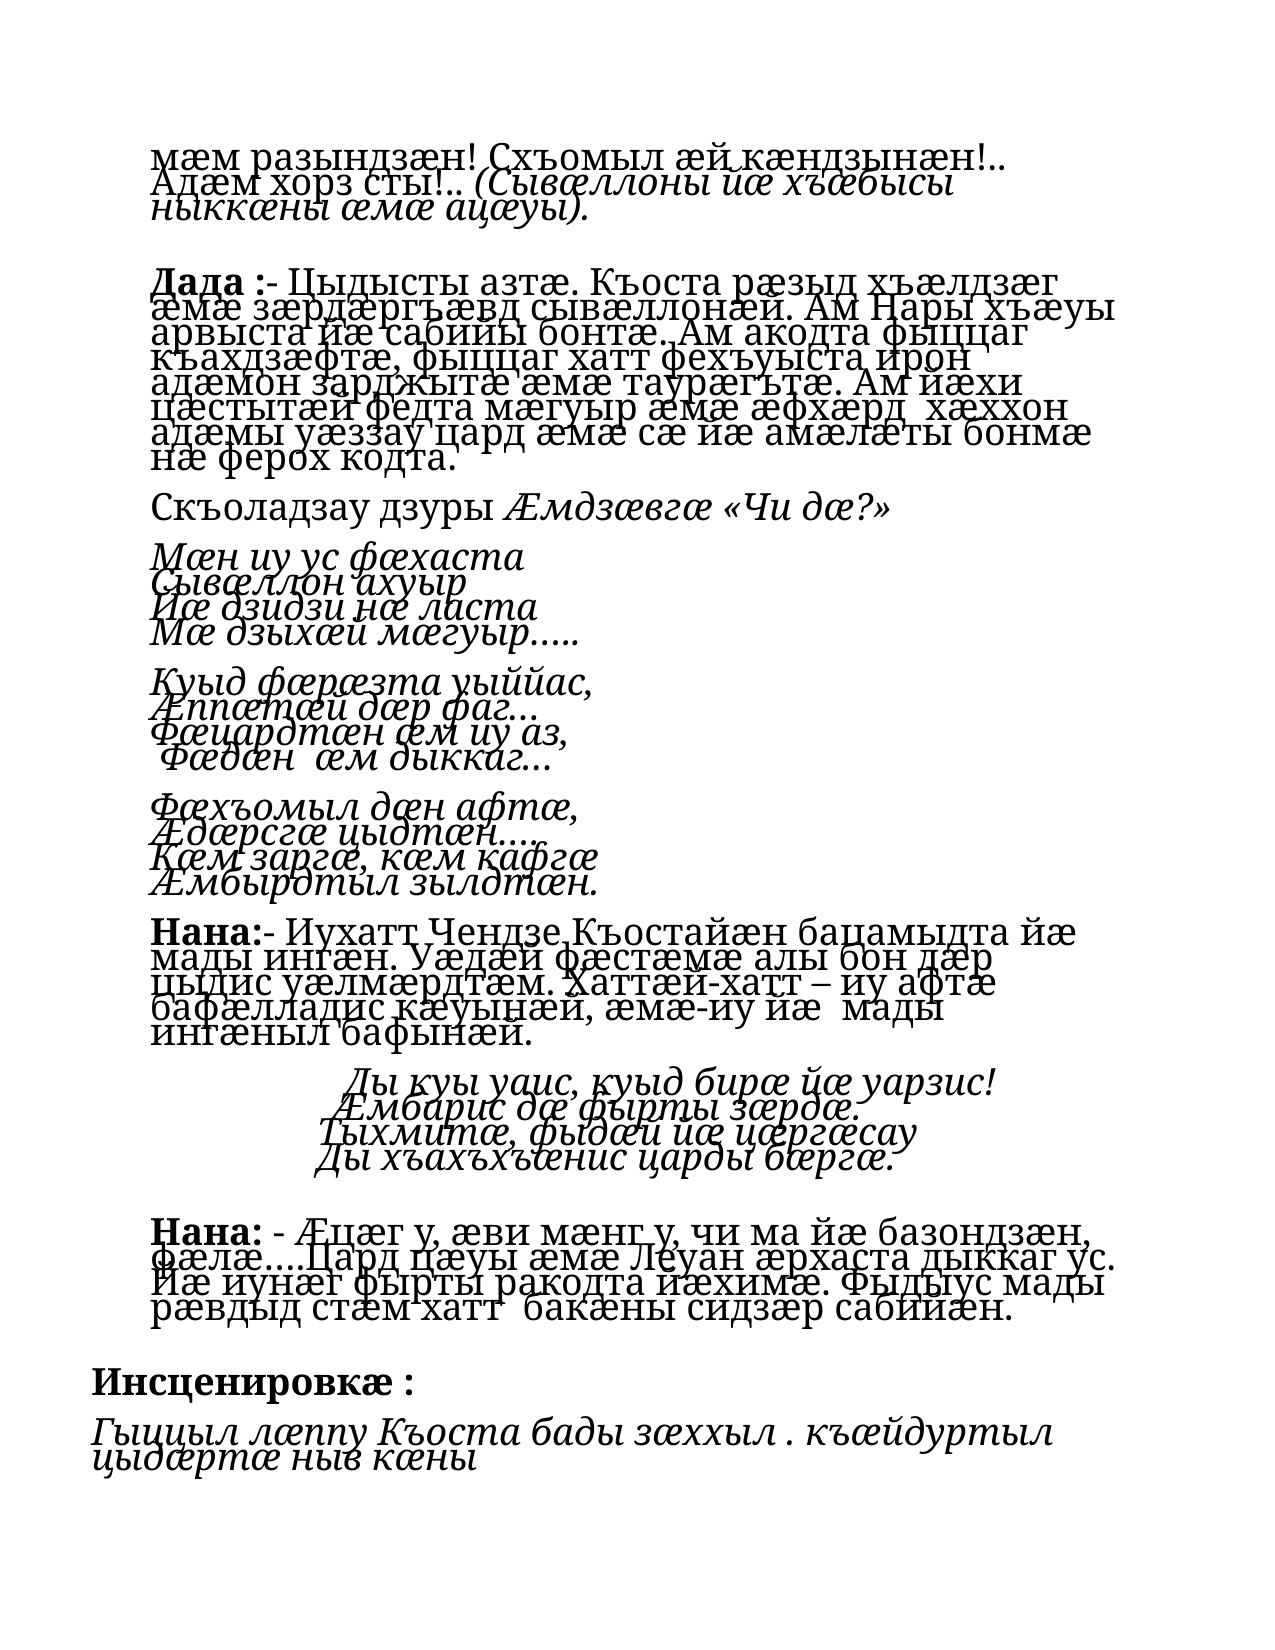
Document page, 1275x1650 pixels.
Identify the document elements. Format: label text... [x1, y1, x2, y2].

text Куыд фæрæзта уыййас, [460, 675, 1125, 700]
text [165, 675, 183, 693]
text Фæцардтæн æм иу аз, [257, 725, 404, 750]
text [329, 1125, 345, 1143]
text Мæн иу ус фæхаста [308, 550, 359, 575]
text Инсценировкæ : [91, 1375, 189, 1400]
text Ды хъахъхъæнис царды бæргæ. [819, 1150, 1125, 1175]
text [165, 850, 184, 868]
text Мæ дзыхæй мæгуыр….. [467, 625, 513, 650]
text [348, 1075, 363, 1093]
text Кæм заргæ, кæм кафгæ [306, 850, 496, 875]
text Æдæрсгæ цыдтæн…. [169, 825, 243, 850]
text Фæхъомыл дæн афтæ, [490, 800, 1125, 825]
text Фæцардтæн æм иу аз, [406, 725, 499, 750]
text Йæ дзидзи нæ ласта [182, 600, 241, 625]
text Гыццыл лæппу Къоста бады зæххыл . къæйдуртыл цыдæртæ ныв кæны [91, 1425, 1125, 1475]
text Фæхъомыл дæн афтæ, [196, 800, 404, 825]
text Нана: - Æцæг у, æви мæнг у, чи ма йæ базондзæн, фæлæ….Цард цæуы æмæ Леуан æрхаста дыккаг ус. Йæ иунæг фырты ракодта йæхимæ. Фыдыус мады рæвдыд стæм хатт бакæны сидзæр сабийæн. [150, 1225, 1125, 1325]
text Кæм заргæ, кæм кафгæ [185, 850, 233, 875]
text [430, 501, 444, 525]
text Ды куы уаис, куыд бирæ йæ уарзис! [620, 1075, 742, 1100]
text Ды хъахъхъæнис царды бæргæ. [224, 1150, 328, 1175]
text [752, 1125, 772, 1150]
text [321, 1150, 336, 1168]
text Мæн иу ус фæхаста [361, 550, 1125, 575]
text Фæдæн æм дыккаг… [150, 750, 1125, 775]
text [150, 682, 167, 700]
text Сывæллон ахуыр [177, 575, 236, 600]
text Куыд фæрæзта уыййас, [376, 675, 458, 700]
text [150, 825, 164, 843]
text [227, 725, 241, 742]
text Мæ дзыхæй мæгуыр….. [512, 625, 1125, 650]
text Æппæтæй дæр фаг… [168, 700, 291, 725]
text Нана:- Иухатт Чендзе Къостайæн бацамыдта йæ мады ингæн. Уæдæй фæстæмæ алы бон дæр цыдис уæлмæрдтæм. Хаттæй-хатт – иу афтæ бафæлладис кæуынæй, æмæ-иу йæ мады ингæныл бафынæй. [150, 925, 1125, 1050]
text Сывæллон ахуыр [239, 575, 298, 600]
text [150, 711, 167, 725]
text Æмбарис дæ фырты зæрдæ. [782, 1100, 1125, 1125]
text Инсценировкæ : [188, 1375, 270, 1400]
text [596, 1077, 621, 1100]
text Тыхмитæ, фыдæй йæ цæргæсау [791, 1125, 906, 1150]
text Тыхмитæ, фыдæй йæ цæргæсау [541, 1125, 718, 1150]
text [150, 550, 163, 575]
text Æдæрсгæ цыдтæн…. [355, 825, 1125, 850]
text Скъоладзау дзуры Æмдзæвгæ «Чи дæ?» [447, 500, 1125, 525]
text Куыд фæрæзта уыййас, [269, 675, 321, 700]
text Фæхъомыл дæн афтæ, [404, 800, 488, 825]
text Ды куы уаис, куыд бирæ йæ уарзис! [907, 1075, 1125, 1100]
text Кæм заргæ, кæм кафгæ [226, 850, 294, 875]
text Дада :- Цыдысты азтæ. Къоста рæзыд хъæлдзæг æмæ зæрдæргъæвд сывæллонæй. Ам Нары хъæуы арвыста йæ сабийы бонтæ. Ам акодта фыццаг къахдзæфтæ, фыццаг хатт фехъуыста ирон адæмон зарджытæ æмæ таурæгътæ. Ам йæхи цæстытæй федта мæгуыр æмæ æфхæрд хæххон адæмы уæззау цард æмæ сæ йæ амæлæты бонмæ нæ ферох кодта. [150, 275, 1125, 475]
text Сывæллон ахуыр [449, 575, 1125, 600]
text Мæ дзыхæй мæгуыр….. [150, 625, 468, 650]
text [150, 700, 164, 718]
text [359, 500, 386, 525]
text Æмбырдтыл зылдтæн. [273, 875, 1125, 900]
text Куыд фæрæзта уыййас, [185, 675, 267, 700]
text Æмбарис дæ фырты зæрдæ. [447, 1100, 545, 1125]
text Ды хъахъхъæнис царды бæргæ. [336, 1150, 656, 1175]
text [150, 150, 1125, 225]
text Мæн иу ус фæхаста [173, 550, 279, 575]
text Инсценировкæ : [275, 1375, 1125, 1400]
text Скъоладзау дзуры Æмдзæвгæ «Чи дæ?» [150, 500, 295, 525]
text Сывæллон ахуыр [295, 575, 405, 600]
text Тыхмитæ, фыдæй йæ цæргæсау [905, 1125, 1125, 1150]
text Куыд фæрæзта уыййас, [320, 675, 373, 700]
text Ды хъахъхъæнис царды бæргæ. [685, 1150, 820, 1175]
text Æмбарис дæ фырты зæрдæ. [640, 1100, 783, 1125]
text Æдæрсгæ цыдтæн…. [242, 825, 357, 850]
text Æппæтæй дæр фаг… [454, 700, 1125, 725]
text Ды куы уаис, куыд бирæ йæ уарзис! [150, 1075, 355, 1100]
text Æмбырдтыл зылдтæн. [150, 875, 274, 900]
text Йæ дзидзи нæ ласта [243, 600, 1125, 625]
text Фæцардтæн æм иу аз, [177, 725, 229, 750]
text Тыхмитæ, фыдæй йæ цæргæсау [340, 1125, 539, 1150]
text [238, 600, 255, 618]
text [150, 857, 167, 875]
text Кæм заргæ, кæм кафгæ [532, 850, 1125, 875]
text Æмбарис дæ фырты зæрдæ. [341, 1100, 448, 1125]
text Æппæтæй дæр фаг… [290, 700, 415, 725]
text Фæцардтæн æм иу аз, [498, 725, 1125, 750]
text Тыхмитæ, фыдæй йæ цæргæсау [224, 1125, 330, 1150]
text Сывæллон ахуыр [404, 575, 450, 600]
text Æмбарис дæ фырты зæрдæ. [150, 1100, 342, 1125]
